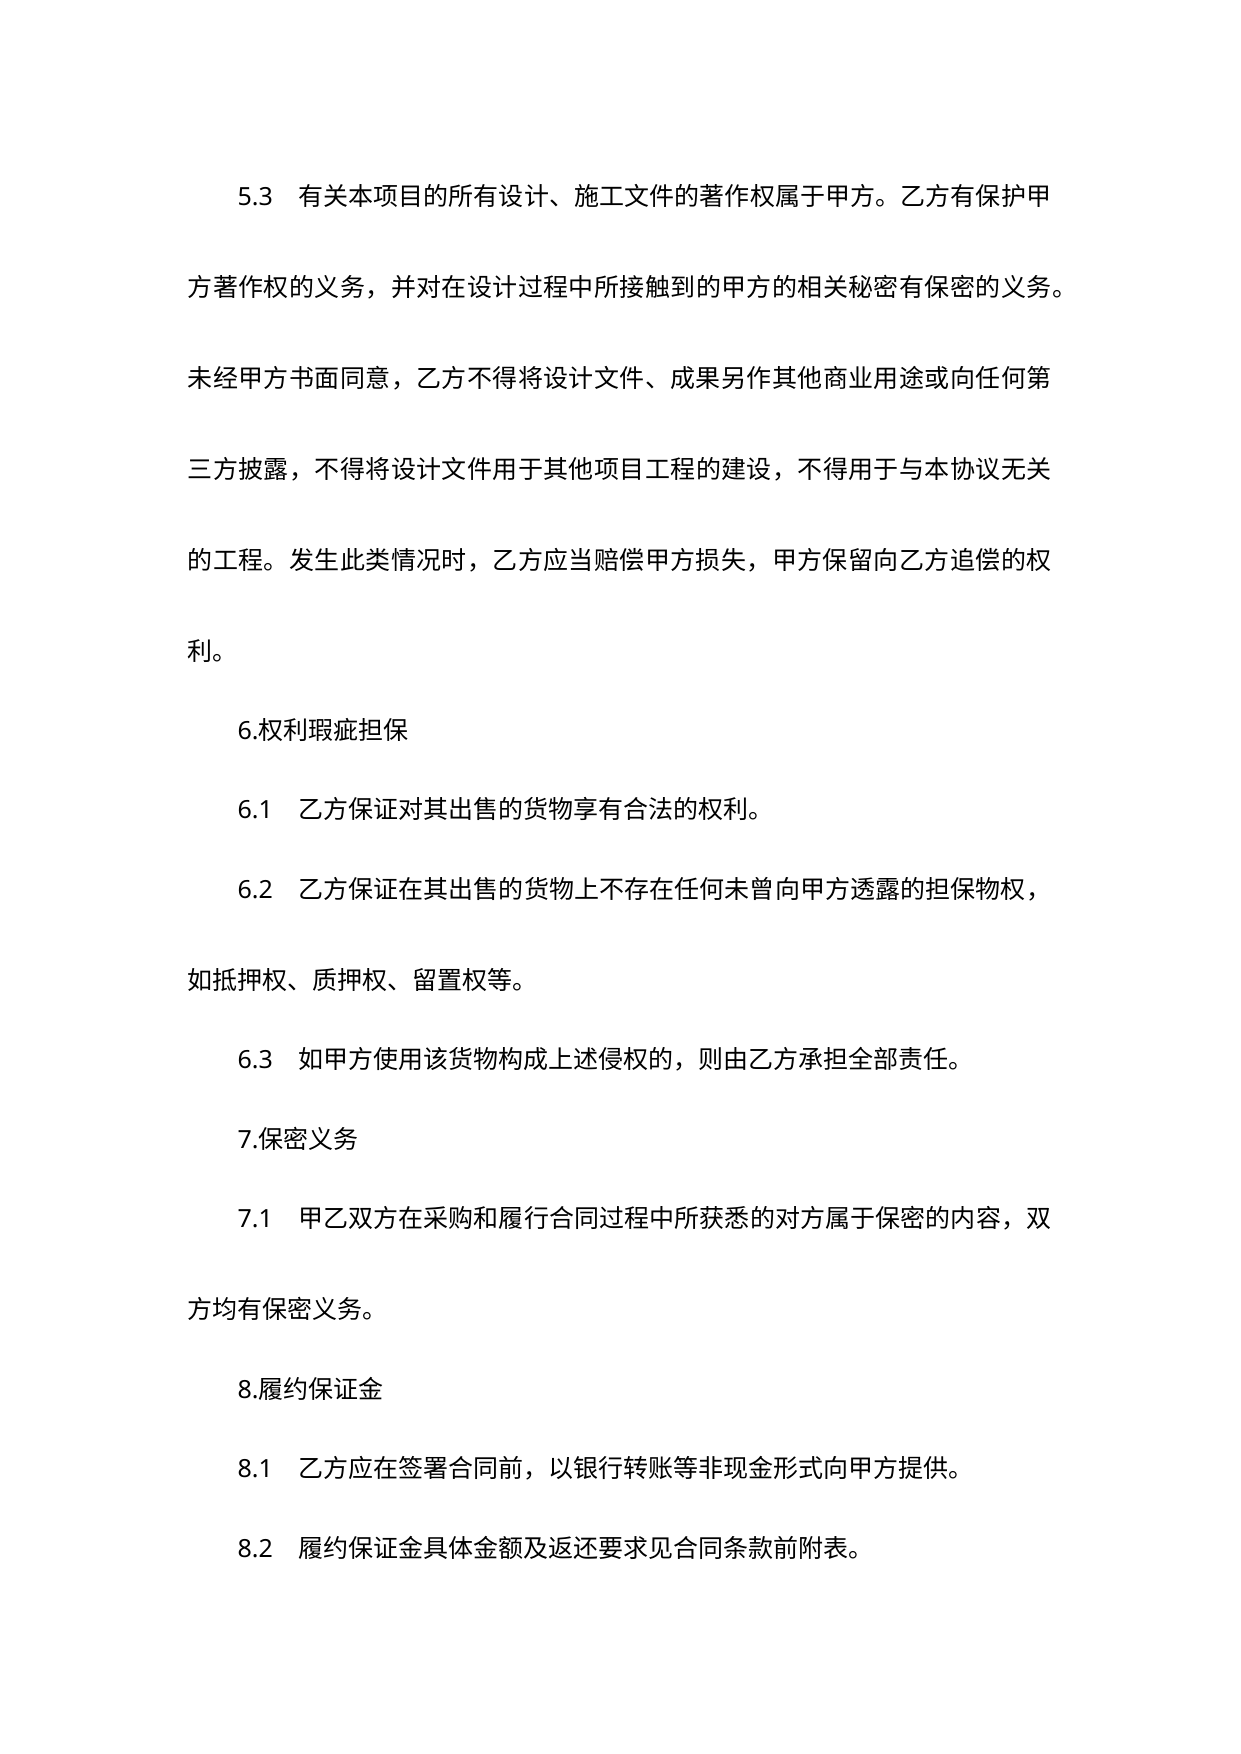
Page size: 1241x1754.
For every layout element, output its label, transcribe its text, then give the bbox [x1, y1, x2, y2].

text 8.1 乙方应在签署合同前，以银行转账等非现金形式向甲方提供。 [187, 1434, 1053, 1499]
text 8.2 履约保证金具体金额及返还要求见合同条款前附表。 [187, 1514, 1053, 1579]
text 5.3 有关本项目的所有设计、施工文件的著作权属于甲方。乙方有保护甲方著作权的义务，并对在设计过程中所接触到的甲方的相关秘密有保密的义务。未经甲方书面同意，乙方不得将设计文件、成果另作其他商业用途或向任何第三方披露，不得将设计文件用于其他项目工程的建设，不得用于与本协议无关的工程。发生此类情况时，乙方应当赔偿甲方损失，甲方保留向乙方追偿的权利。 [187, 162, 1053, 682]
text 6.3 如甲方使用该货物构成上述侵权的，则由乙方承担全部责任。 [187, 1026, 1053, 1091]
text 6.1 乙方保证对其出售的货物享有合法的权利。 [187, 776, 1053, 841]
text 7.保密义务 [187, 1105, 1053, 1170]
text 6.2 乙方保证在其出售的货物上不存在任何未曾向甲方透露的担保物权，如抵押权、质押权、留置权等。 [187, 855, 1053, 1011]
text 7.1 甲乙双方在采购和履行合同过程中所获悉的对方属于保密的内容，双方均有保密义务。 [187, 1184, 1053, 1340]
text 6.权利瑕疵担保 [187, 696, 1053, 761]
text 8.履约保证金 [187, 1355, 1053, 1420]
